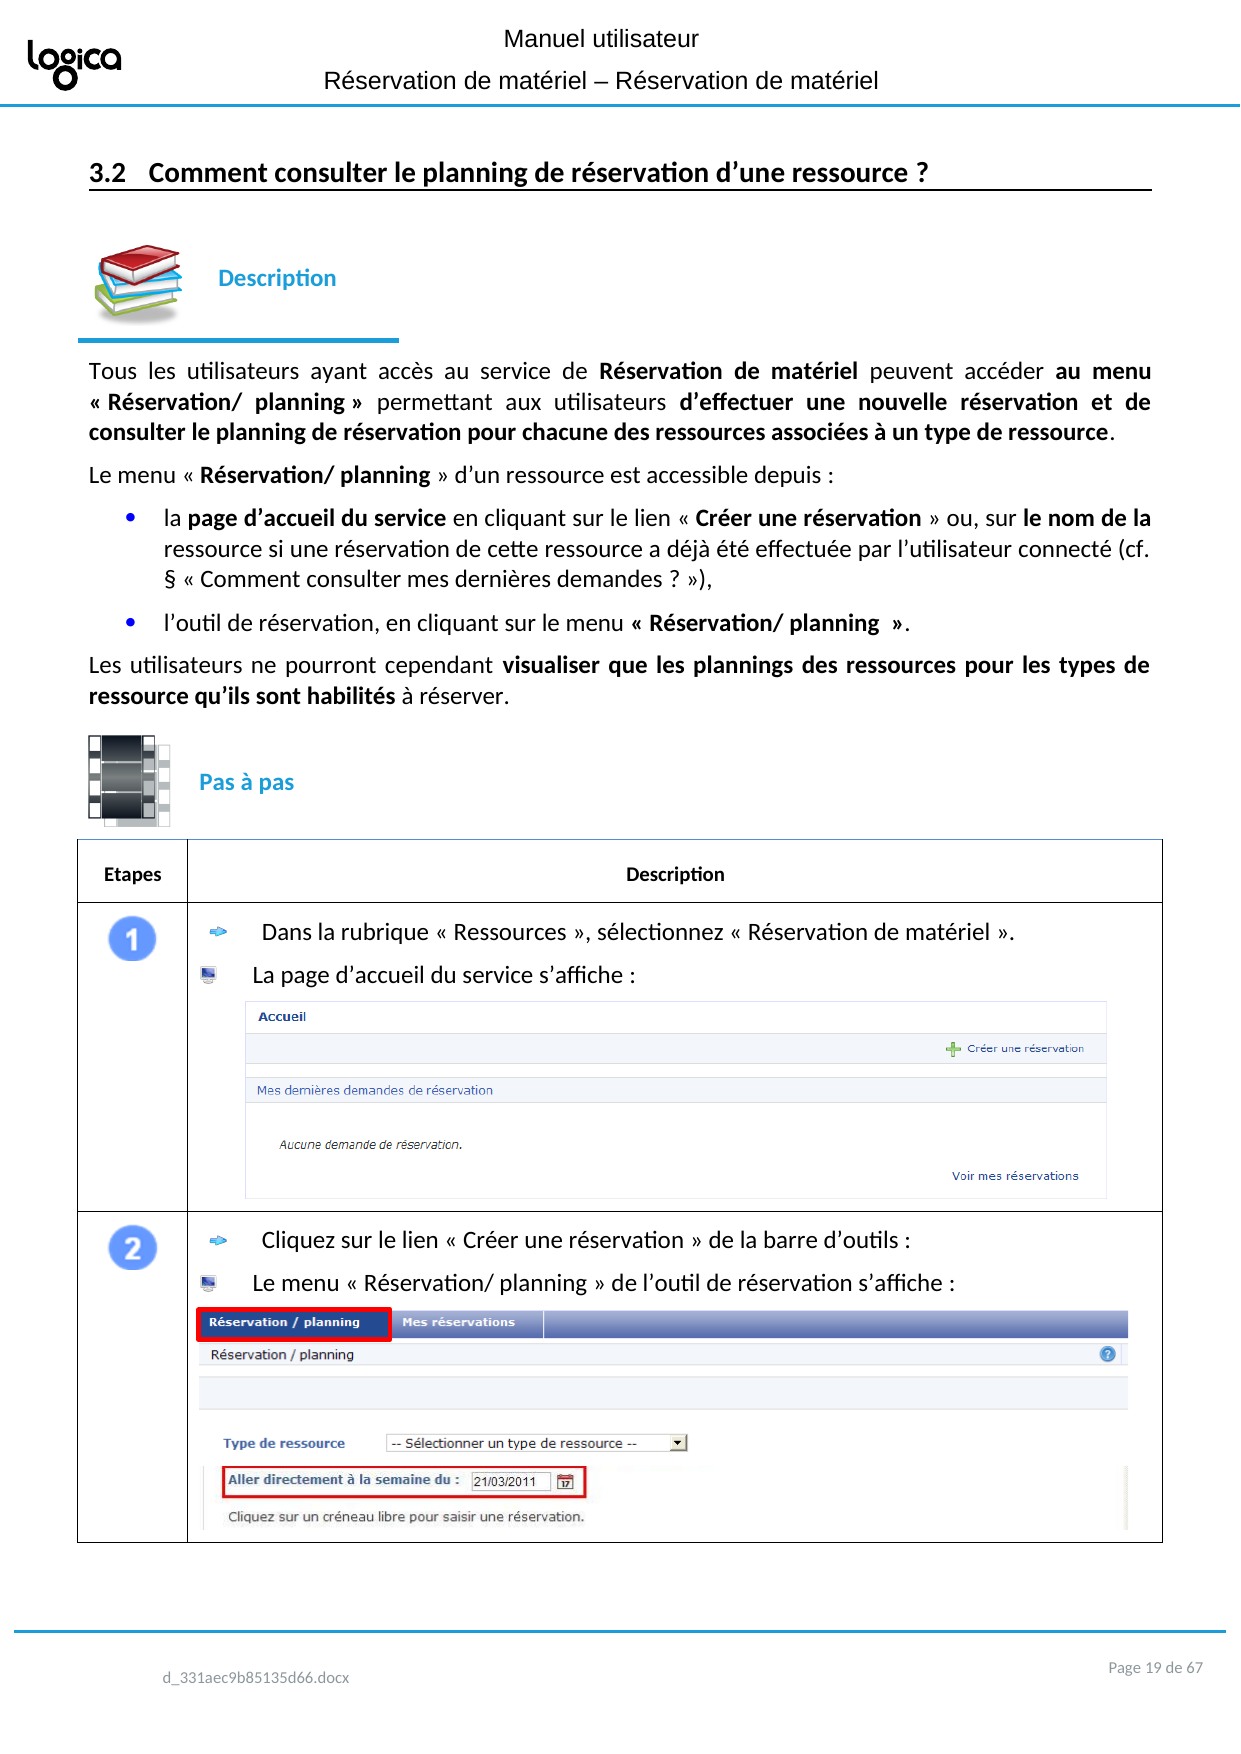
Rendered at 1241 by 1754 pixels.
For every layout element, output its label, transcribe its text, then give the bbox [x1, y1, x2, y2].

subtitle Comment consulter le planning de réservation d’une ressource ? [89, 162, 1152, 189]
table_header [78, 723, 188, 839]
picture [200, 966, 217, 984]
picture [244, 1001, 1107, 1199]
text l’outil de réservation, en cliquant sur le menu « Réservation/ planning ». [126, 607, 1152, 637]
table_cell Dans la rubrique « Ressources », sélectionnez « Réservation de matériel ». La page d’accueil du service s’affiche : [188, 903, 1162, 1211]
text la page d’accueil du service en cliquant sur le lien « Créer une réservation » ou, sur le nom de la ressource si une réservation de cette ressource a déjà été effectuée par l’utilisateur connecté (cf. § « Comment consulter mes dernières demandes ? »), [126, 503, 1152, 594]
table_cell [78, 903, 187, 1211]
table_header Description [207, 216, 399, 338]
picture [105, 1224, 161, 1270]
picture [105, 915, 160, 961]
table_cell Description [188, 840, 1162, 902]
text Le menu « Réservation/ planning » d’un ressource est accessible depuis : [89, 459, 1152, 490]
text Les utilisateurs ne pourront cependant visualiser que les plannings des ressources pour les types de ressource qu’ils sont habilités à réserver. [89, 650, 1152, 711]
picture [199, 1310, 1129, 1530]
picture [200, 1275, 217, 1292]
text Tous les utilisateurs ayant accès au service de Réservation de matériel peuvent accéder au menu « Réservation/ planning » permettant aux utilisateurs d’effectuer une nouvelle réservation et de consulter le planning de réservation pour chacune des ressources associées à un type de ressource. [89, 356, 1152, 447]
picture [88, 735, 180, 827]
table_header [78, 216, 207, 338]
table_cell [78, 1212, 187, 1542]
picture [201, 1312, 388, 1337]
table_cell Etapes [78, 840, 187, 902]
picture [88, 228, 187, 326]
table_header Pas à pas [188, 723, 391, 839]
picture [209, 1232, 227, 1249]
table_cell Cliquez sur le lien « Créer une réservation » de la barre d’outils : Le menu « Réservation/ planning » de l’outil de réservation s’affiche : [188, 1212, 1162, 1542]
picture [209, 923, 227, 940]
